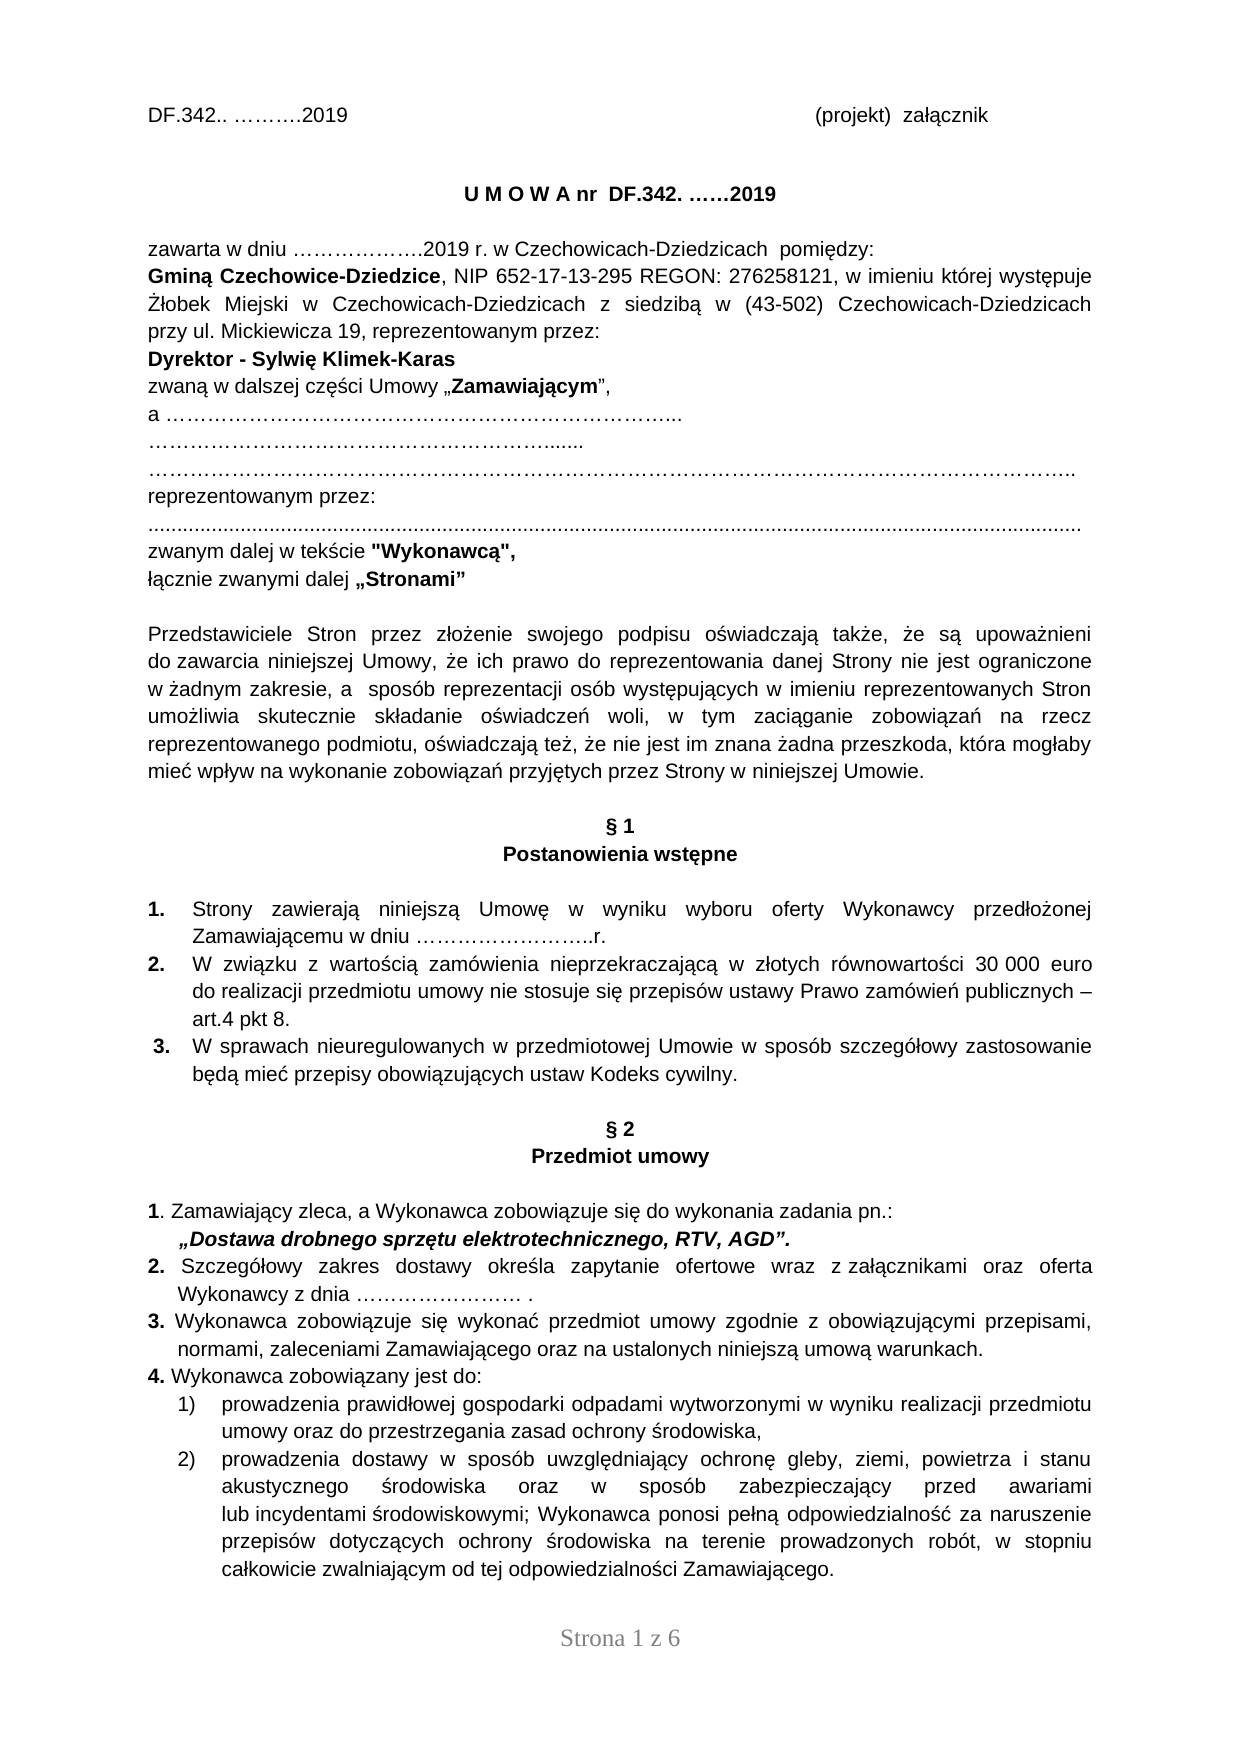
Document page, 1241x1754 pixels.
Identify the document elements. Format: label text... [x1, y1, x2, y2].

text 2. Szczegółowy zakres dostawy określa zapytanie ofertowe wraz z załącznikami oraz oferta Wykonawcy z dnia …………………… . [148, 1254, 1093, 1305]
subtitle DF.342.. ……….2019 (projekt) załącznik [148, 102, 1093, 126]
list prowadzenia prawidłowej gospodarki odpadami wytworzonymi w wyniku realizacji przedmiotu umowy oraz do przestrzegania zasad ochrony środowiska, [177, 1391, 1093, 1443]
text a ………………………………………………………………...………………………………………………….......…………………………………………………………………………………………………………………….. [148, 401, 1093, 480]
text ..................................................................................................................................................................zwanym dalej w tekście "Wykonawcą", [148, 511, 1093, 563]
list W związku z wartością zamówienia nieprzekraczającą w złotych równowartości 30 000 euro do realizacji przedmiotu umowy nie stosuje się przepisów ustawy Prawo zamówień publicznych – art.4 pkt 8. [148, 951, 1093, 1030]
text reprezentowanym przez: [148, 484, 1093, 508]
text Przedmiot umowy [148, 1144, 1093, 1168]
text Dyrektor - Sylwię Klimek-Karas [148, 346, 1093, 370]
text § 1 [148, 814, 1093, 838]
list W sprawach nieuregulowanych w przedmiotowej Umowie w sposób szczegółowy zastosowanie będą mieć przepisy obowiązujących ustaw Kodeks cywilny. [153, 1034, 1093, 1085]
text U M O W A nr DF.342. ……2019 [148, 181, 1093, 205]
text § 2 [148, 1116, 1093, 1140]
text Gminą Czechowice-Dziedzice, NIP 652-17-13-295 REGON: 276258121, w imieniu której występuje Żłobek Miejski w Czechowicach-Dziedzicach z siedzibą w (43-502) Czechowicach-Dziedzicach przy ul. Mickiewicza 19, reprezentowanym przez: [148, 264, 1093, 343]
text 1. Zamawiający zleca, a Wykonawca zobowiązuje się do wykonania zadania pn.: [148, 1199, 1093, 1223]
text zawarta w dniu ……………….2019 r. w Czechowicach-Dziedzicach pomiędzy: [148, 236, 1093, 260]
text 3. Wykonawca zobowiązuje się wykonać przedmiot umowy zgodnie z obowiązującymi przepisami, normami, zaleceniami Zamawiającego oraz na ustalonych niniejszą umową warunkach. [148, 1309, 1093, 1360]
text Postanowienia wstępne [148, 841, 1093, 865]
text łącznie zwanymi dalej „Stronami” [148, 566, 1093, 590]
text zwaną w dalszej części Umowy „Zamawiającym”, [148, 374, 1093, 398]
list Strony zawierają niniejszą Umowę w wyniku wyboru oferty Wykonawcy przedłożonej Zamawiającemu w dniu ……………………..r. [148, 896, 1093, 948]
text „Dostawa drobnego sprzętu elektrotechnicznego, RTV, AGD”. [148, 1226, 1093, 1250]
text 4. Wykonawca zobowiązany jest do: [148, 1364, 1093, 1388]
list prowadzenia dostawy w sposób uwzględniający ochronę gleby, ziemi, powietrza i stanu akustycznego środowiska oraz w sposób zabezpieczający przed awariami lub incydentami środowiskowymi; Wykonawca ponosi pełną odpowiedzialność za naruszenie przepisów dotyczących ochrony środowiska na terenie prowadzonych robót, w stopniu całkowicie zwalniającym od tej odpowiedzialności Zamawiającego. [177, 1446, 1093, 1580]
text Przedstawiciele Stron przez złożenie swojego podpisu oświadczają także, że są upoważnieni do zawarcia niniejszej Umowy, że ich prawo do reprezentowania danej Strony nie jest ograniczone w żadnym zakresie, a sposób reprezentacji osób występujących w imieniu reprezentowanych Stron umożliwia skutecznie składanie oświadczeń woli, w tym zaciąganie zobowiązań na rzecz reprezentowanego podmiotu, oświadczają też, że nie jest im znana żadna przeszkoda, która mogłaby mieć wpływ na wykonanie zobowiązań przyjętych przez Strony w niniejszej Umowie. [148, 621, 1093, 783]
